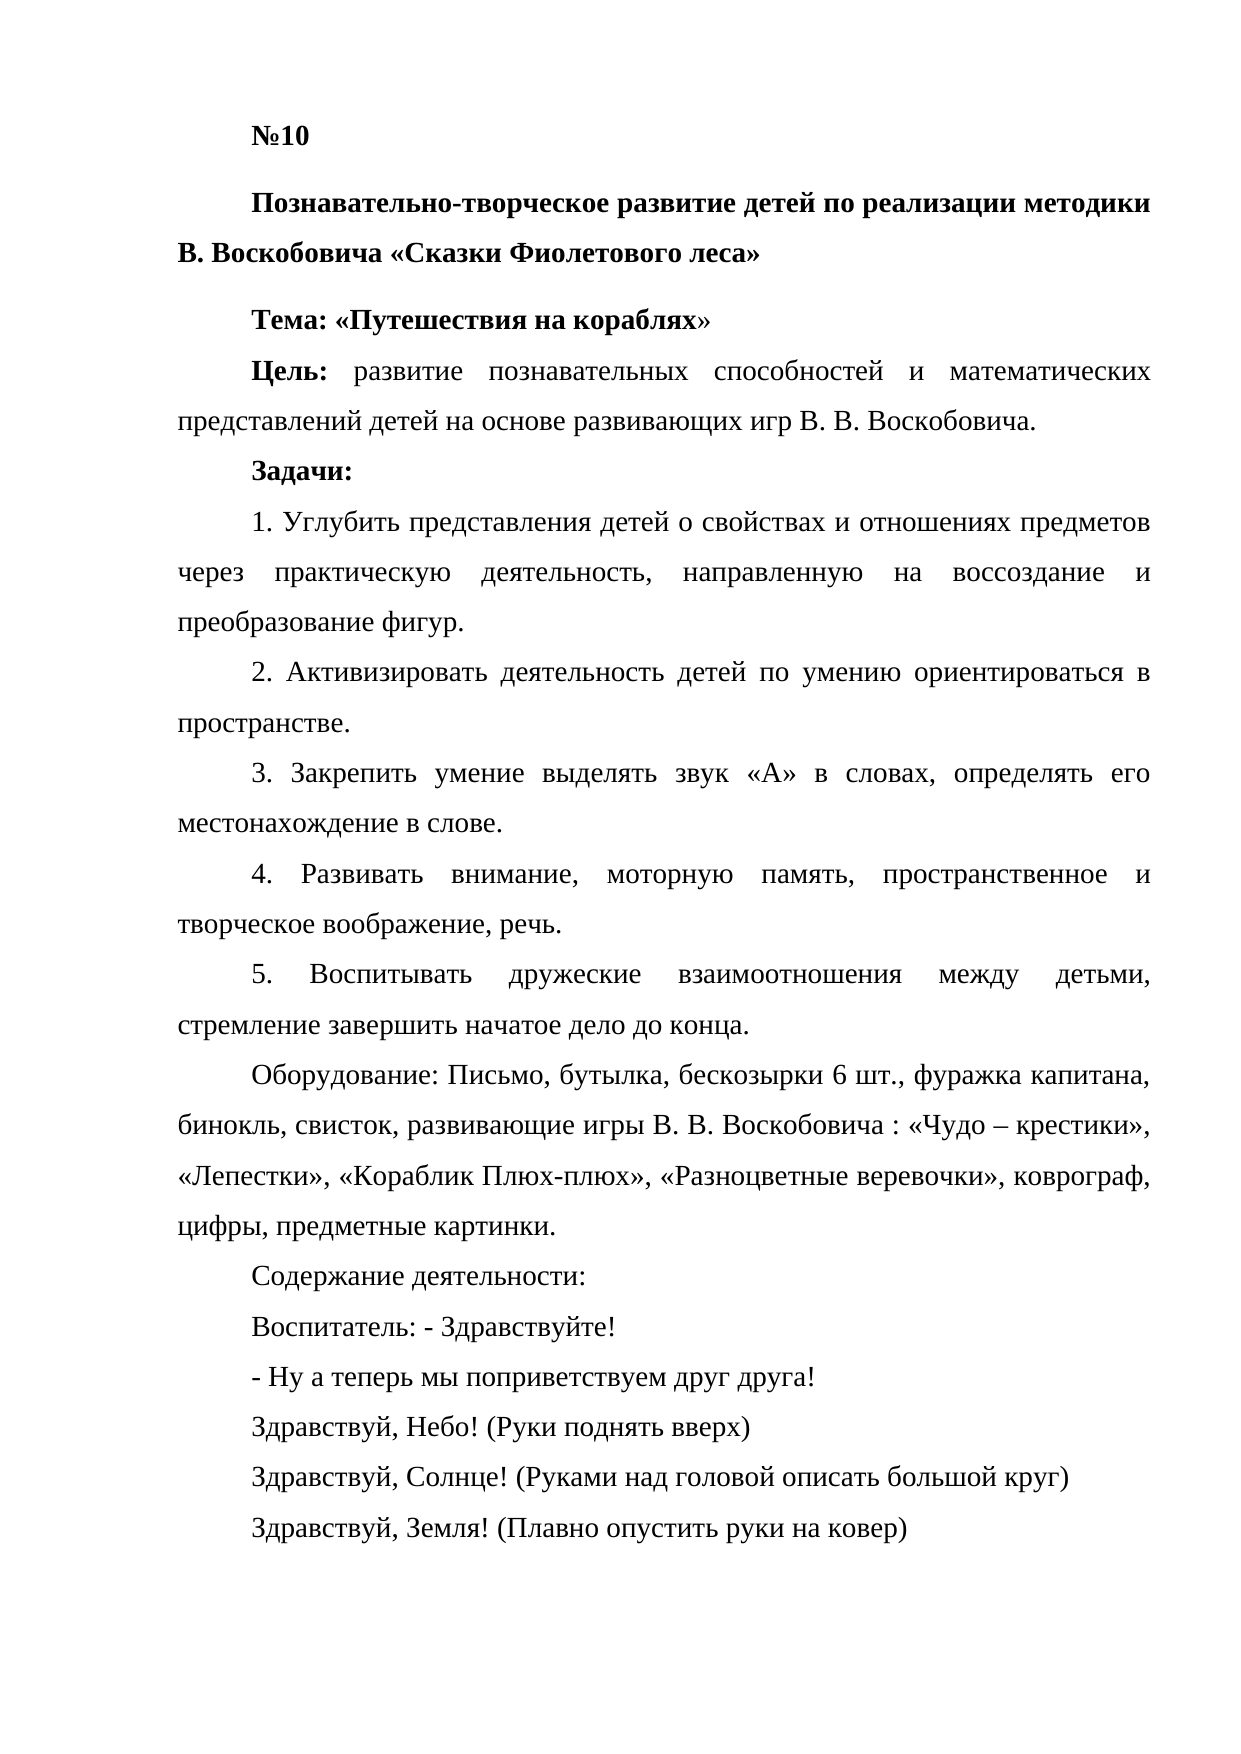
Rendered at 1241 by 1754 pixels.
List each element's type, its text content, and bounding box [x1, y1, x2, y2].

text 3. Закрепить умение выделять звук «А» в словах, определять его местонахождение в слове. [177, 755, 1152, 839]
text 5. Воспитывать дружеские взаимоотношения между детьми, стремление завершить начатое дело до конца. [177, 956, 1152, 1040]
text Содержание деятельности: [177, 1258, 1152, 1292]
text Задачи: [177, 453, 1152, 487]
text 1. Углубить представления детей о свойствах и отношениях предметов через практическую деятельность, направленную на воссоздание и преобразование фигур. [177, 504, 1152, 638]
text Здравствуй, Солнце! (Руками над головой описать большой круг) [177, 1459, 1152, 1493]
text Познавательно-творческое развитие детей по реализации методики В. Воскобовича «Сказки Фиолетового леса» [177, 185, 1152, 269]
text Цель: развитие познавательных способностей и математических представлений детей на основе развивающих игр В. В. Воскобовича. [177, 353, 1152, 437]
text Здравствуй, Небо! (Руки поднять вверх) [177, 1409, 1152, 1443]
text Здравствуй, Земля! (Плавно опустить руки на ковер) [177, 1510, 1152, 1543]
text 2. Активизировать деятельность детей по умению ориентироваться в пространстве. [177, 654, 1152, 738]
text Воспитатель: - Здравствуйте! [177, 1309, 1152, 1342]
text №10 [177, 118, 1152, 152]
text Тема: «Путешествия на кораблях» [177, 302, 1152, 336]
text Оборудование: Письмо, бутылка, бескозырки 6 шт., фуражка капитана, бинокль, свисток, развивающие игры В. В. Воскобовича : «Чудо – крестики», «Лепестки», «Кораблик Плюх-плюх», «Разноцветные веревочки», коврограф, цифры, предметные картинки. [177, 1057, 1152, 1242]
text 4. Развивать внимание, моторную память, пространственное и творческое воображение, речь. [177, 856, 1152, 940]
text - Ну а теперь мы поприветствуем друг друга! [177, 1359, 1152, 1392]
